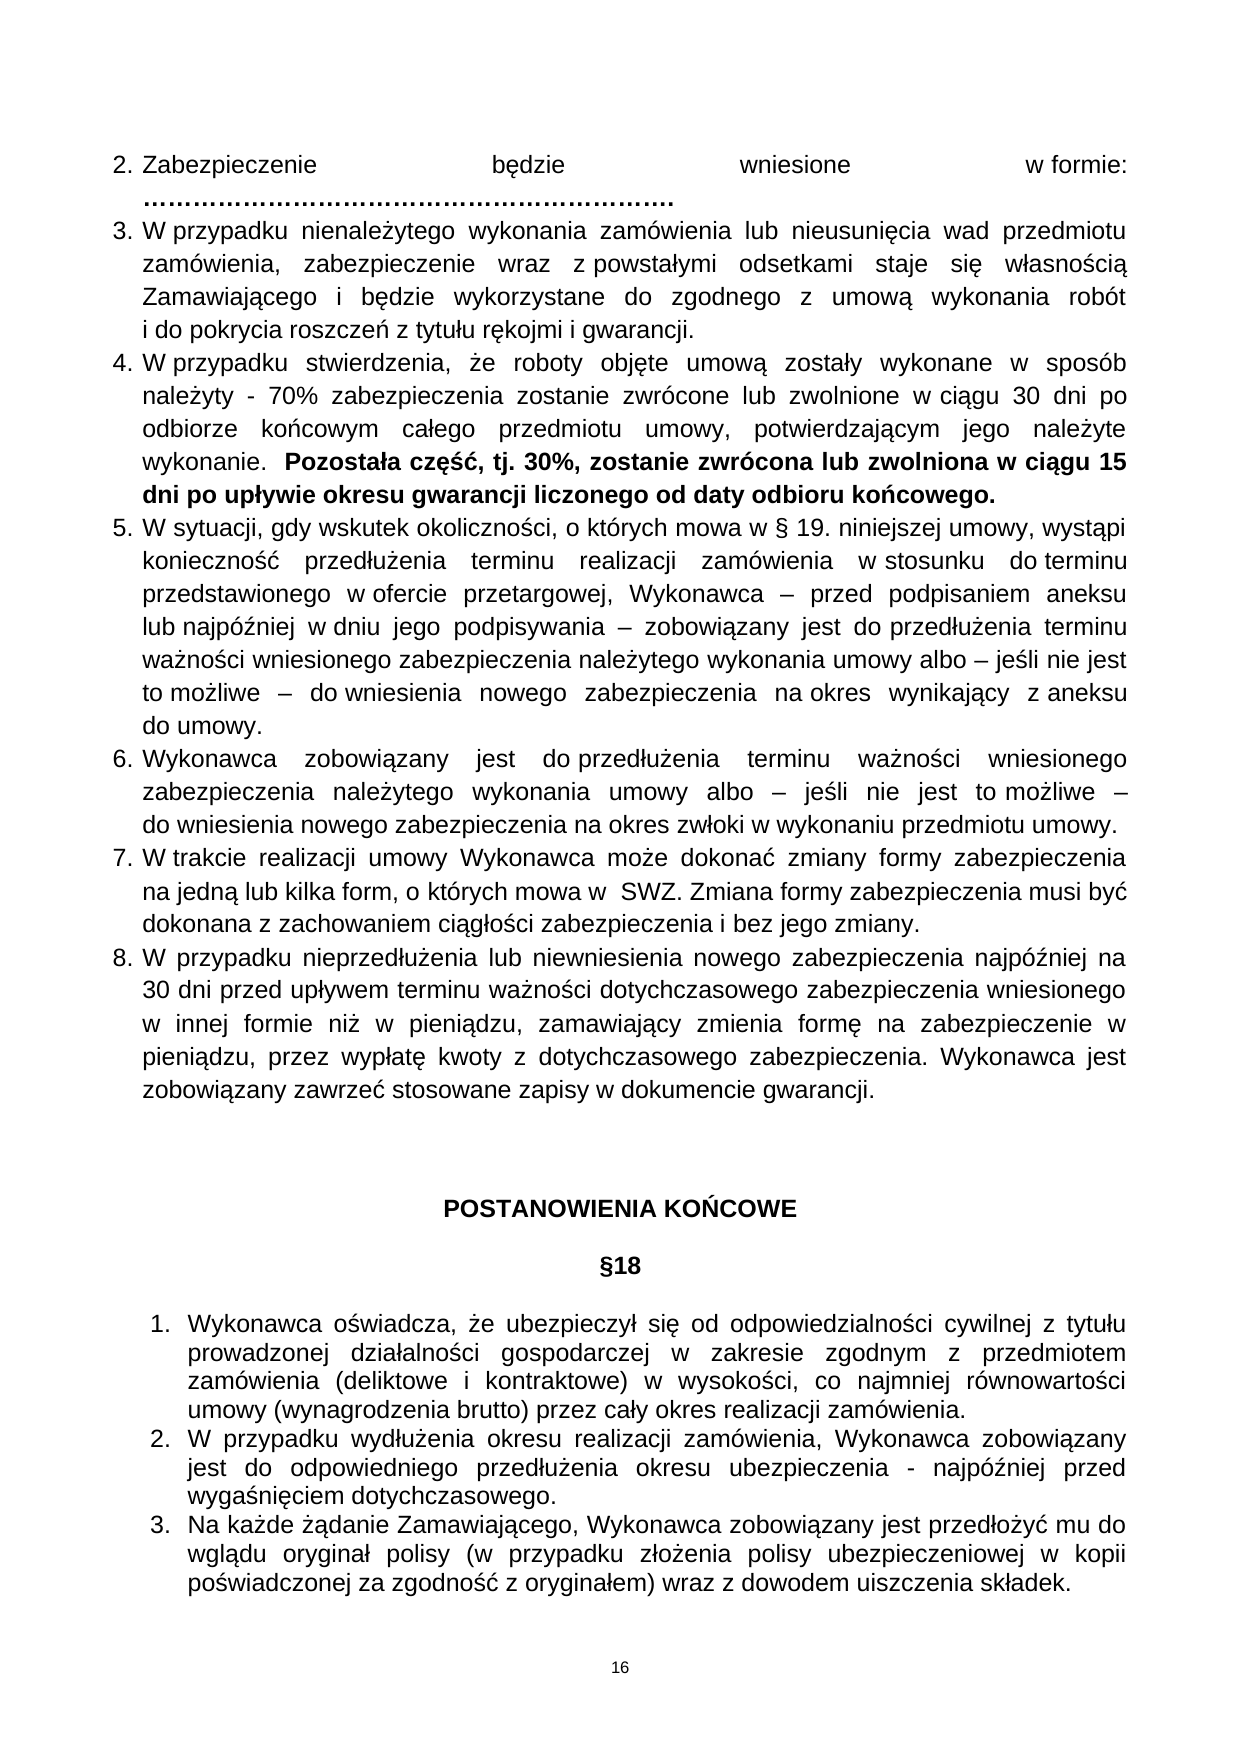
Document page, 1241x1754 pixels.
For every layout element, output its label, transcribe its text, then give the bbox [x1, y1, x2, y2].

list W przypadku nieprzedłużenia lub niewniesienia nowego zabezpieczenia najpóźniej na 30 dni przed upływem terminu ważności dotychczasowego zabezpieczenia wniesionego w innej formie niż w pieniądzu, zamawiający zmienia formę na zabezpieczenie w pieniądzu, przez wypłatę kwoty z dotychczasowego zabezpieczenia. Wykonawca jest zobowiązany zawrzeć stosowane zapisy w dokumencie gwarancji. [112, 942, 1128, 1103]
list Na każde żądanie Zamawiającego, Wykonawca zobowiązany jest przedłożyć mu do wglądu oryginał polisy (w przypadku złożenia polisy ubezpieczeniowej w kopii poświadczonej za zgodność z oryginałem) wraz z dowodem uiszczenia składek. [150, 1510, 1128, 1596]
text §18 [112, 1251, 1128, 1280]
list W trakcie realizacji umowy Wykonawca może dokonać zmiany formy zabezpieczenia na jedną lub kilka form, o których mowa w SWZ. Zmiana formy zabezpieczenia musi być dokonana z zachowaniem ciągłości zabezpieczenia i bez jego zmiany. [112, 843, 1128, 938]
list Zabezpieczenie będzie wniesione w formie: ………………………………………………………. [112, 150, 1128, 212]
list Wykonawca oświadcza, że ubezpieczył się od odpowiedzialności cywilnej z tytułu prowadzonej działalności gospodarczej w zakresie zgodnym z przedmiotem zamówienia (deliktowe i kontraktowe) w wysokości, co najmniej równowartości umowy (wynagrodzenia brutto) przez cały okres realizacji zamówienia. [150, 1309, 1128, 1424]
list W sytuacji, gdy wskutek okoliczności, o których mowa w § 19. niniejszej umowy, wystąpi konieczność przedłużenia terminu realizacji zamówienia w stosunku do terminu przedstawionego w ofercie przetargowej, Wykonawca – przed podpisaniem aneksu lub najpóźniej w dniu jego podpisywania – zobowiązany jest do przedłużenia terminu ważności wniesionego zabezpieczenia należytego wykonania umowy albo – jeśli nie jest to możliwe – do wniesienia nowego zabezpieczenia na okres wynikający z aneksu do umowy. [112, 513, 1128, 740]
list W przypadku stwierdzenia, że roboty objęte umową zostały wykonane w sposób należyty - 70% zabezpieczenia zostanie zwrócone lub zwolnione w ciągu 30 dni po odbiorze końcowym całego przedmiotu umowy, potwierdzającym jego należyte wykonanie. Pozostała część, tj. 30%, zostanie zwrócona lub zwolniona w ciągu 15 dni po upływie okresu gwarancji liczonego od daty odbioru końcowego. [112, 348, 1128, 509]
text POSTANOWIENIA KOŃCOWE [112, 1194, 1128, 1223]
list Wykonawca zobowiązany jest do przedłużenia terminu ważności wniesionego zabezpieczenia należytego wykonania umowy albo – jeśli nie jest to możliwe – do wniesienia nowego zabezpieczenia na okres zwłoki w wykonaniu przedmiotu umowy. [112, 744, 1128, 839]
list W przypadku nienależytego wykonania zamówienia lub nieusunięcia wad przedmiotu zamówienia, zabezpieczenie wraz z powstałymi odsetkami staje się własnością Zamawiającego i będzie wykorzystane do zgodnego z umową wykonania robót i do pokrycia roszczeń z tytułu rękojmi i gwarancji. [112, 216, 1128, 344]
list W przypadku wydłużenia okresu realizacji zamówienia, Wykonawca zobowiązany jest do odpowiedniego przedłużenia okresu ubezpieczenia - najpóźniej przed wygaśnięciem dotychczasowego. [150, 1424, 1128, 1510]
